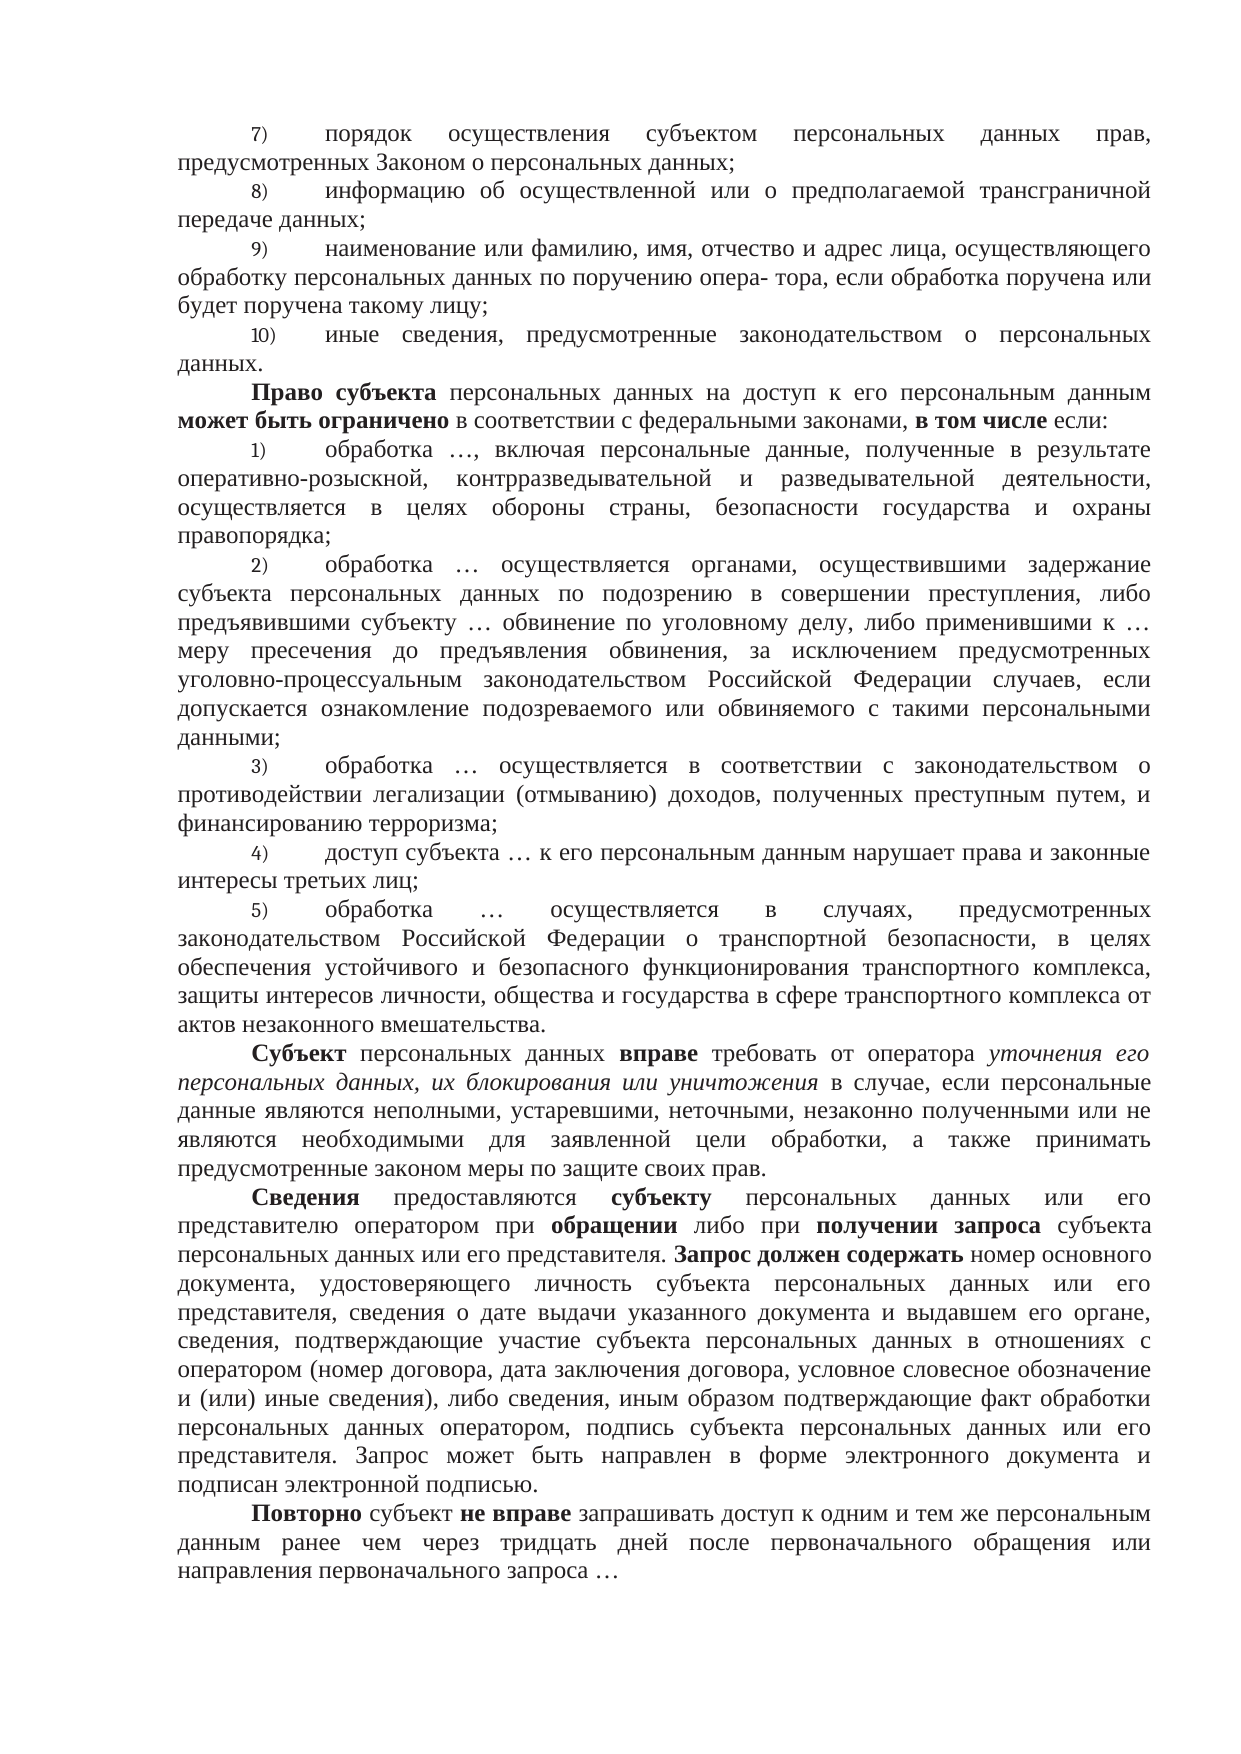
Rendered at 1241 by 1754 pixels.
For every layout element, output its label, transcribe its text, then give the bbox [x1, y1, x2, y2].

list иные сведения, предусмотренные законодательством о персональных данных. [177, 319, 1152, 377]
list обработка … осуществляется органами, осуществившими задержание субъекта персональных данных по подозрению в совершении преступления, либо предъявившими субъекту … обвинение по уголовному делу, либо применившими к … меру пресечения до предъявления обвинения, за исключением предусмотренных уголовно-процессуальным законодательством Российской Федерации случаев, если допускается ознакомление подозреваемого или обвиняемого с такими персональными данными; [177, 549, 1152, 751]
text Сведения предоставляются субъекту персональных данных или его представителю оператором при обращении либо при получении запроса субъекта персональных данных или его представителя. Запрос должен содержать номер основного документа, удостоверяющего личность субъекта персональных данных или его представителя, сведения о дате выдачи указанного документа и выдавшем его органе, сведения, подтверждающие участие субъекта персональных данных в отношениях с оператором (номер договора, дата заключения договора, условное словесное обозначение и (или) иные сведения), либо сведения, иным образом подтверждающие факт обработки персональных данных оператором, подпись субъекта персональных данных или его представителя. Запрос может быть направлен в форме электронного документа и подписан электронной подписью. [177, 1182, 1152, 1498]
list доступ субъекта … к его персональным данным нарушает права и законные интересы третьих лиц; [177, 837, 1152, 894]
list информацию об осуществленной или о предполагаемой трансграничной передаче данных; [177, 176, 1152, 233]
list обработка … осуществляется в соответствии с законодательством о противодействии легализации (отмыванию) доходов, полученных преступным путем, и финансированию терроризма; [177, 751, 1152, 837]
list обработка …, включая персональные данные, полученные в результате оперативно-розыскной, контрразведывательной и разведывательной деятельности, осуществляется в целях обороны страны, безопасности государства и охраны правопорядка; [177, 434, 1152, 549]
list порядок осуществления субъектом персональных данных прав, предусмотренных Законом о персональных данных; [177, 118, 1152, 176]
list наименование или фамилию, имя, отчество и адрес лица, осуществляющего обработку персональных данных по поручению опера- тора, если обработка поручена или будет поручена такому лицу; [177, 233, 1152, 319]
text Субъект персональных данных вправе требовать от оператора уточнения его персональных данных, их блокирования или уничтожения в случае, если персональные данные являются неполными, устаревшими, неточными, незаконно полученными или не являются необходимыми для заявленной цели обработки, а также принимать предусмотренные законом меры по защите своих прав. [177, 1038, 1152, 1182]
list обработка … осуществляется в случаях, предусмотренных законодательством Российской Федерации о транспортной безопасности, в целях обеспечения устойчивого и безопасного функционирования транспортного комплекса, защиты интересов личности, общества и государства в сфере транспортного комплекса от актов незаконного вмешательства. [177, 894, 1152, 1038]
text Право субъекта персональных данных на доступ к его персональным данным может быть ограничено в соответствии с федеральными законами, в том числе если: [177, 377, 1152, 434]
text Повторно субъект не вправе запрашивать доступ к одним и тем же персональным данным ранее чем через тридцать дней после первоначального обращения или направления первоначального запроса … [177, 1498, 1152, 1584]
